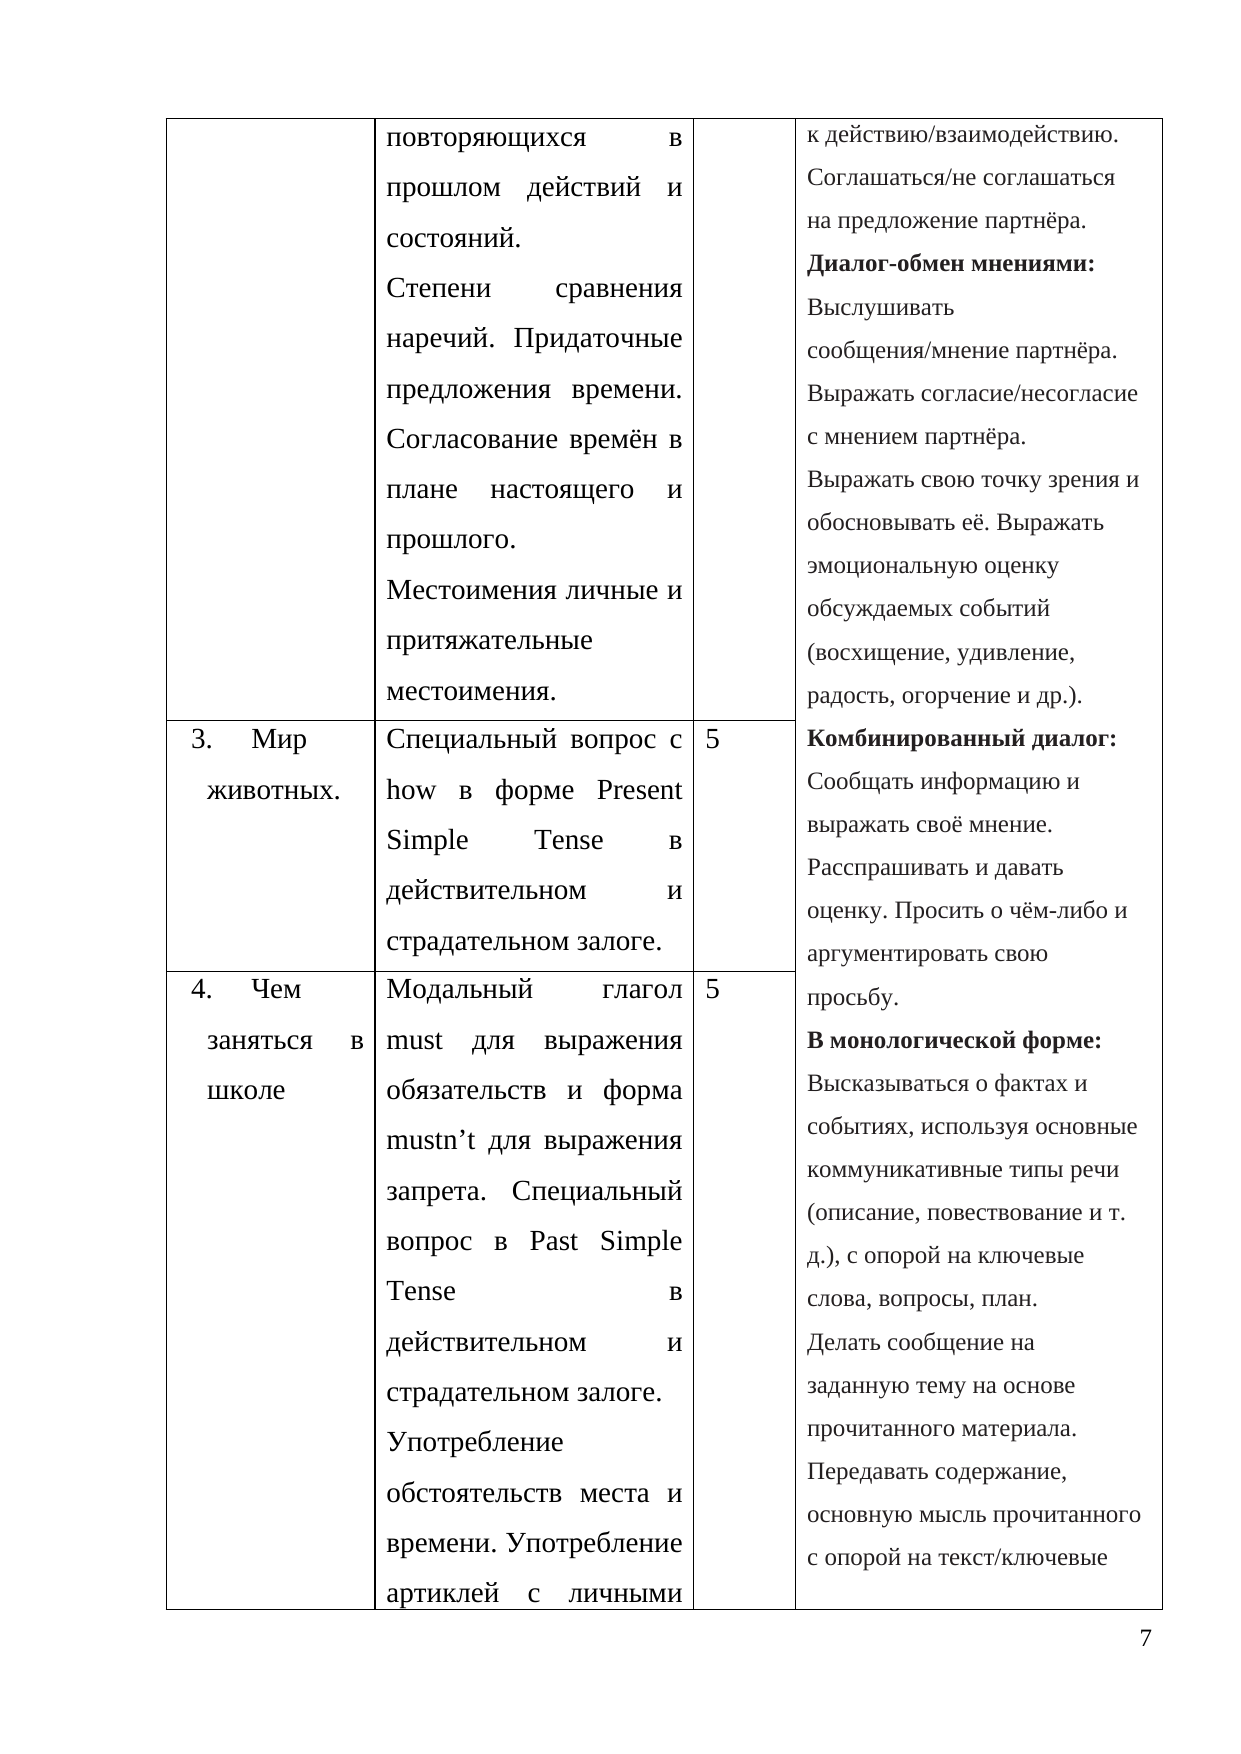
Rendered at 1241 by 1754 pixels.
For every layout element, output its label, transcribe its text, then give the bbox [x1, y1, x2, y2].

table_cell Мир животных. [167, 721, 374, 971]
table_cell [376, 972, 693, 1609]
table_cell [167, 972, 374, 1609]
table_cell 5 [694, 972, 795, 1609]
table_cell Специальный вопрос с how в форме Present Simple Tense в действительном и страдательном залоге. [376, 721, 693, 971]
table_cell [376, 119, 693, 720]
table_cell 5 [694, 721, 795, 971]
table_cell 6 [694, 119, 795, 720]
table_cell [167, 119, 374, 720]
